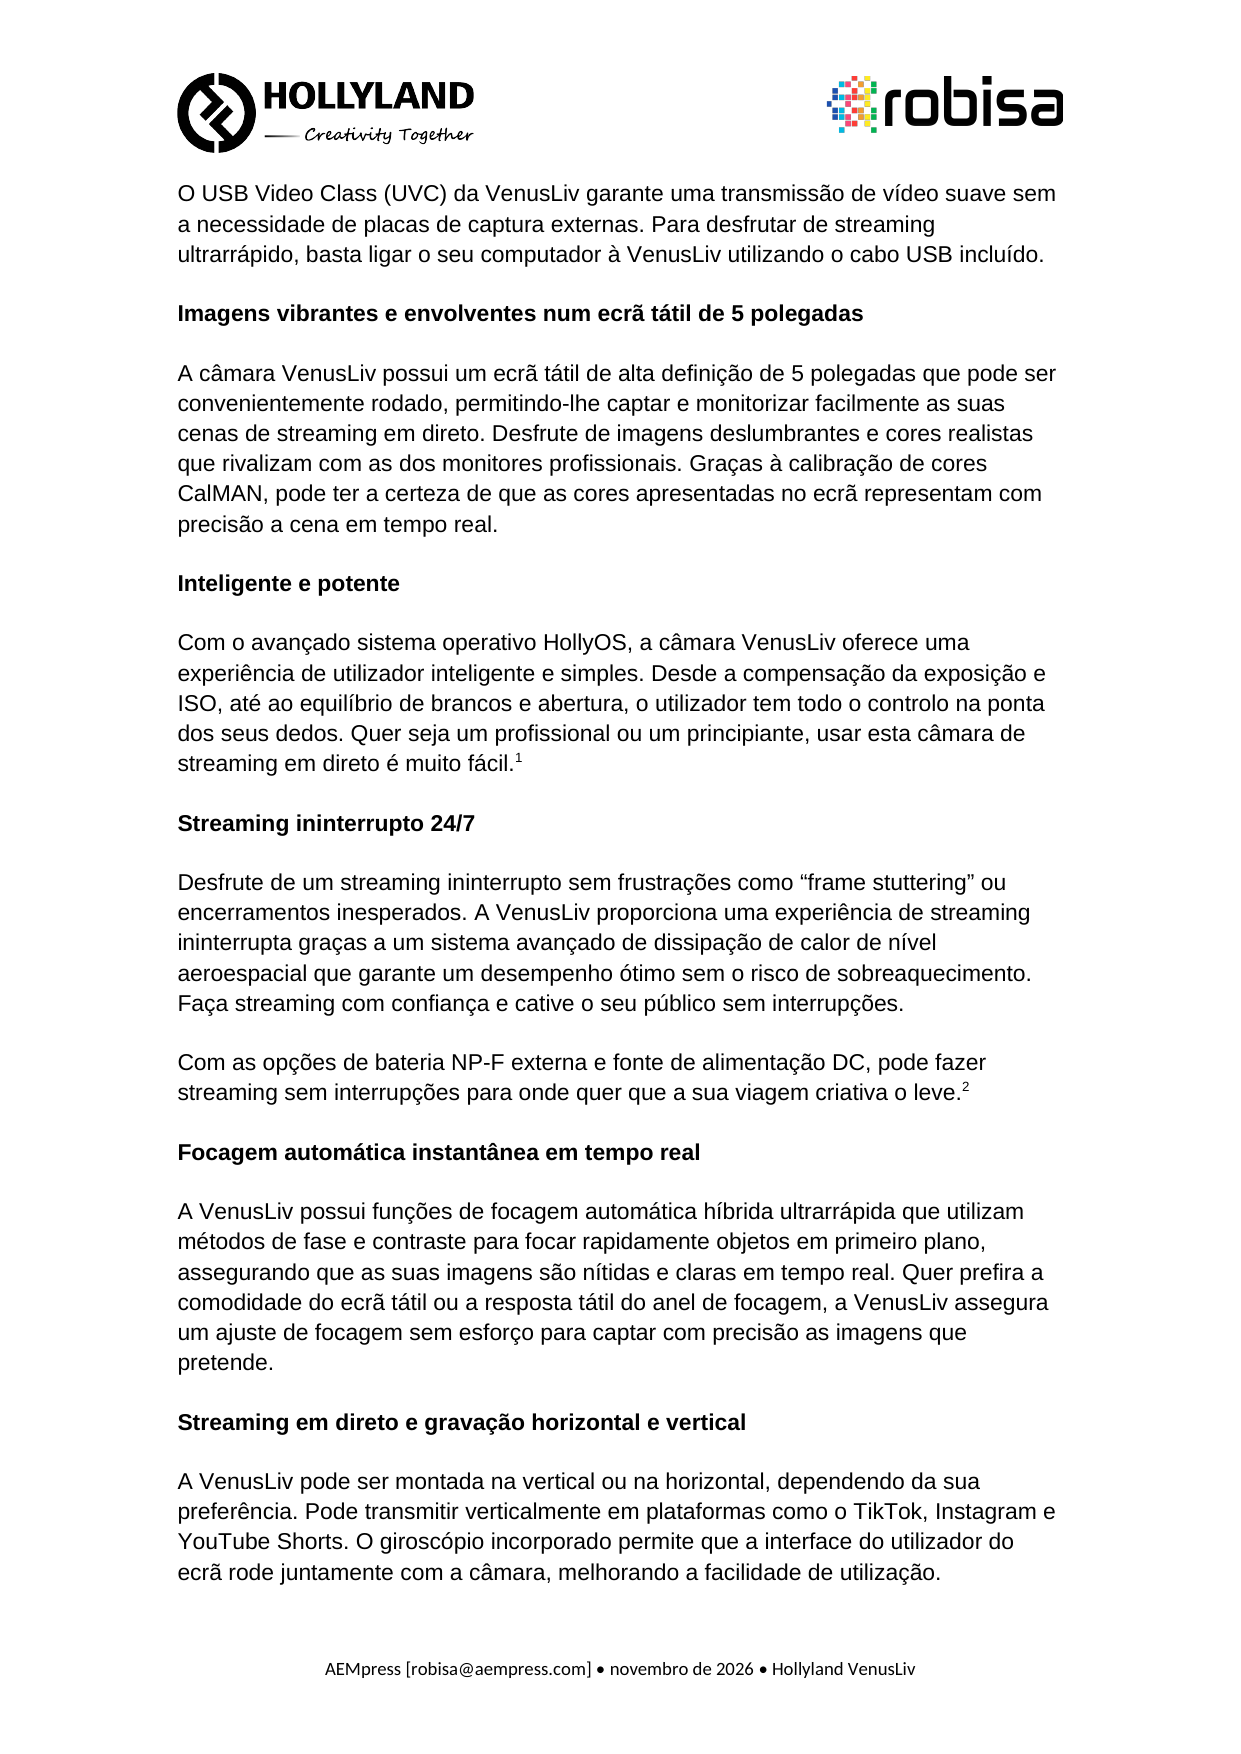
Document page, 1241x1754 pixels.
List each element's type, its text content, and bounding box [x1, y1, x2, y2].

text A VenusLiv possui funções de focagem automática híbrida ultrarrápida que utilizam métodos de fase e contraste para focar rapidamente objetos em primeiro plano, assegurando que as suas imagens são nítidas e claras em tempo real. Quer prefira a comodidade do ecrã tátil ou a resposta tátil do anel de focagem, a VenusLiv assegura um ajuste de focagem sem esforço para captar com precisão as imagens que pretende. [177, 1198, 1063, 1375]
text A câmara VenusLiv possui um ecrã tátil de alta definição de 5 polegadas que pode ser convenientemente rodado, permitindo-lhe captar e monitorizar facilmente as suas cenas de streaming em direto. Desfrute de imagens deslumbrantes e cores realistas que rivalizam com as dos monitores profissionais. Graças à calibração de cores CalMAN, pode ter a certeza de que as cores apresentadas no ecrã representam com precisão a cena em tempo real. [177, 359, 1063, 537]
text Streaming em direto e gravação horizontal e vertical [177, 1408, 1063, 1435]
picture [826, 76, 1063, 153]
text O USB Video Class (UVC) da VenusLiv garante uma transmissão de vídeo suave sem a necessidade de placas de captura externas. Para desfrutar de streaming ultrarrápido, basta ligar o seu computador à VenusLiv utilizando o cabo USB incluído. [177, 180, 1063, 267]
text Inteligente e potente [177, 570, 1063, 596]
text Com o avançado sistema operativo HollyOS, a câmara VenusLiv oferece uma experiência de utilizador inteligente e simples. Desde a compensação da exposição e ISO, até ao equilíbrio de brancos e abertura, o utilizador tem todo o controlo na ponta dos seus dedos. Quer seja um profissional ou um principiante, usar esta câmara de streaming em direto é muito fácil. [177, 629, 1063, 776]
text Streaming ininterrupto 24/7 [177, 809, 1063, 836]
text A VenusLiv pode ser montada na vertical ou na horizontal, dependendo da sua preferência. Pode transmitir verticalmente em plataformas como o TikTok, Instagram e YouTube Shorts. O giroscópio incorporado permite que a interface do utilizador do ecrã rode juntamente com a câmara, melhorando a facilidade de utilização. [177, 1468, 1063, 1585]
text Imagens vibrantes e envolventes num ecrã tátil de 5 polegadas [177, 300, 1063, 326]
text Focagem automática instantânea em tempo real [177, 1139, 1063, 1165]
text Desfrute de um streaming ininterrupto sem frustrações como “frame stuttering” ou encerramentos inesperados. A VenusLiv proporciona uma experiência de streaming ininterrupta graças a um sistema avançado de dissipação de calor de nível aeroespacial que garante um desempenho ótimo sem o risco de sobreaquecimento. Faça streaming com confiança e cative o seu público sem interrupções. [177, 869, 1063, 1016]
picture [177, 73, 474, 153]
text Com as opções de bateria NP-F externa e fonte de alimentação DC, pode fazer streaming sem interrupções para onde quer que a sua viagem criativa o leve. [177, 1049, 1063, 1106]
